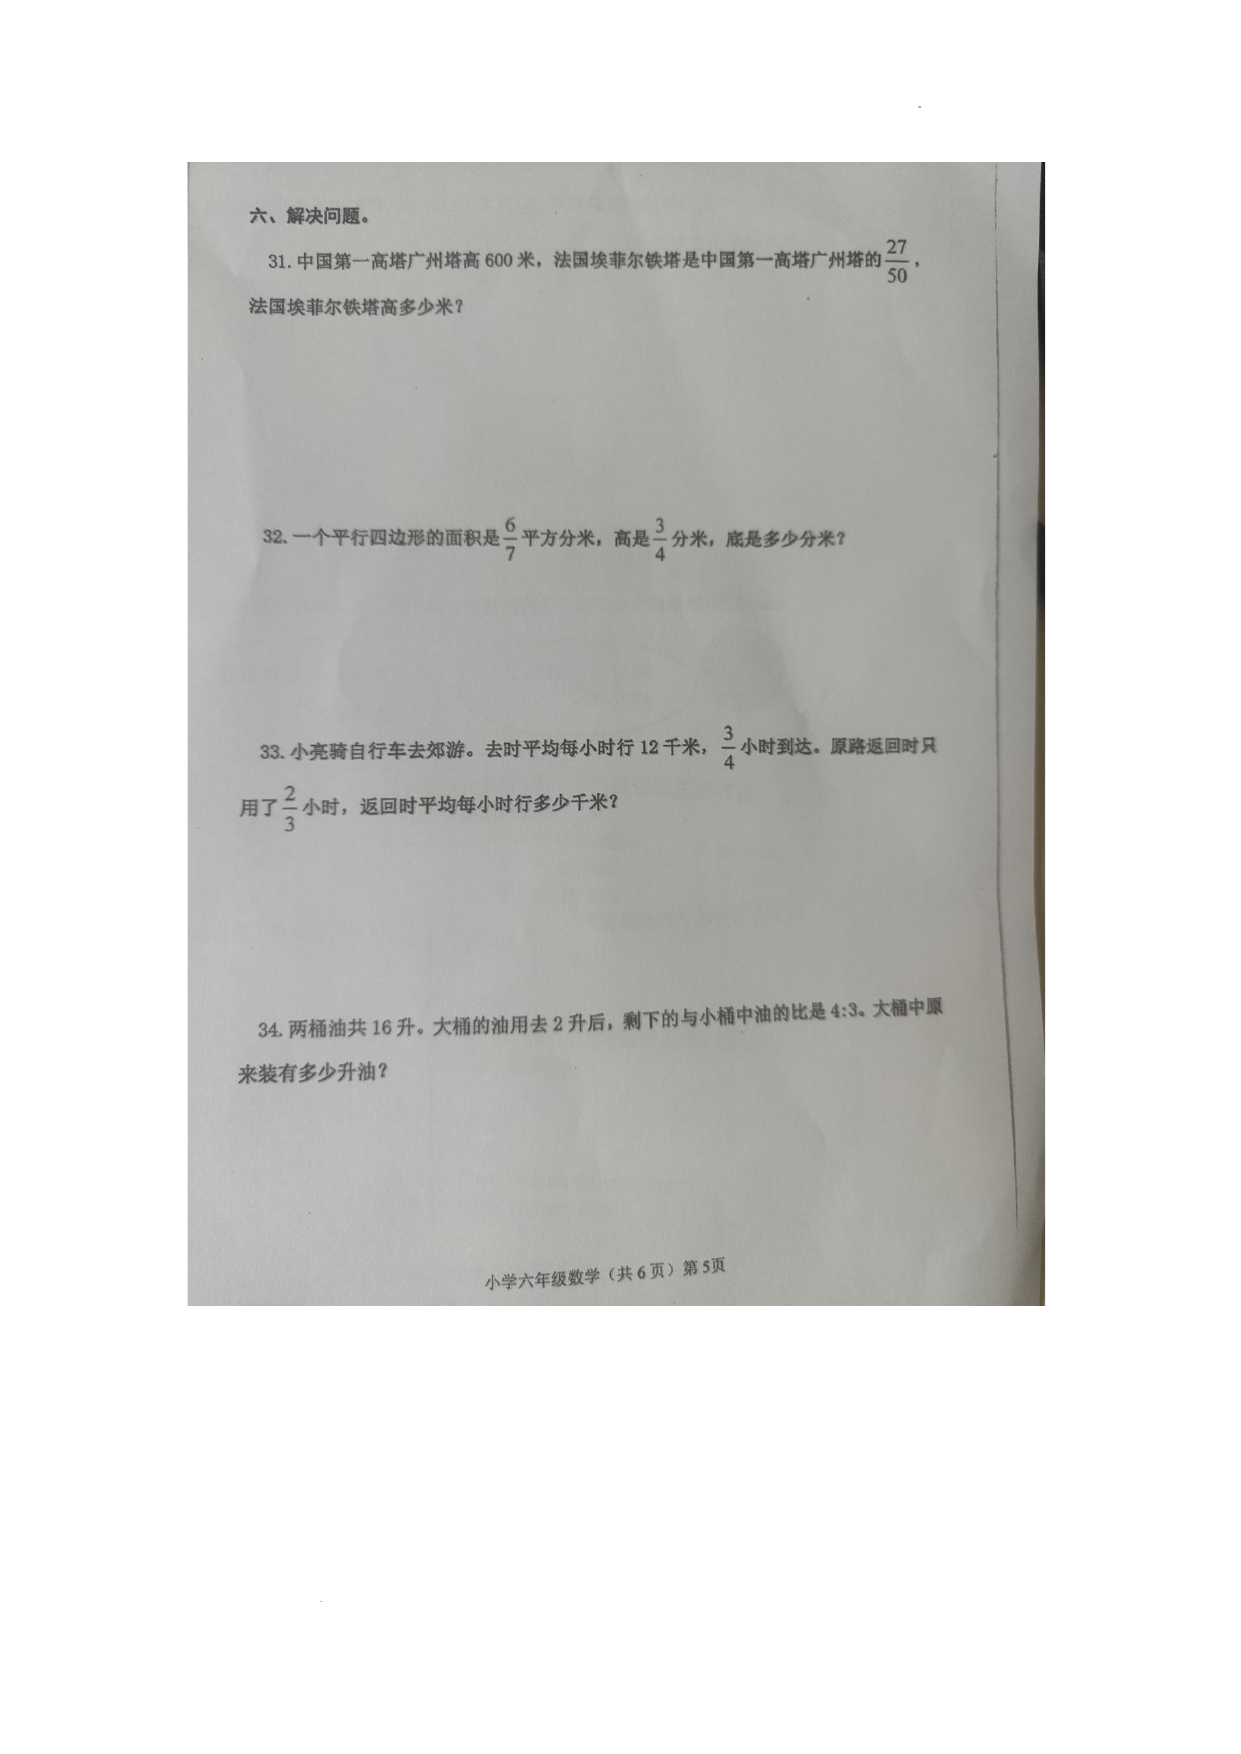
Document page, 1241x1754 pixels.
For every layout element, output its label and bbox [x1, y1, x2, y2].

picture [187, 162, 1046, 1306]
